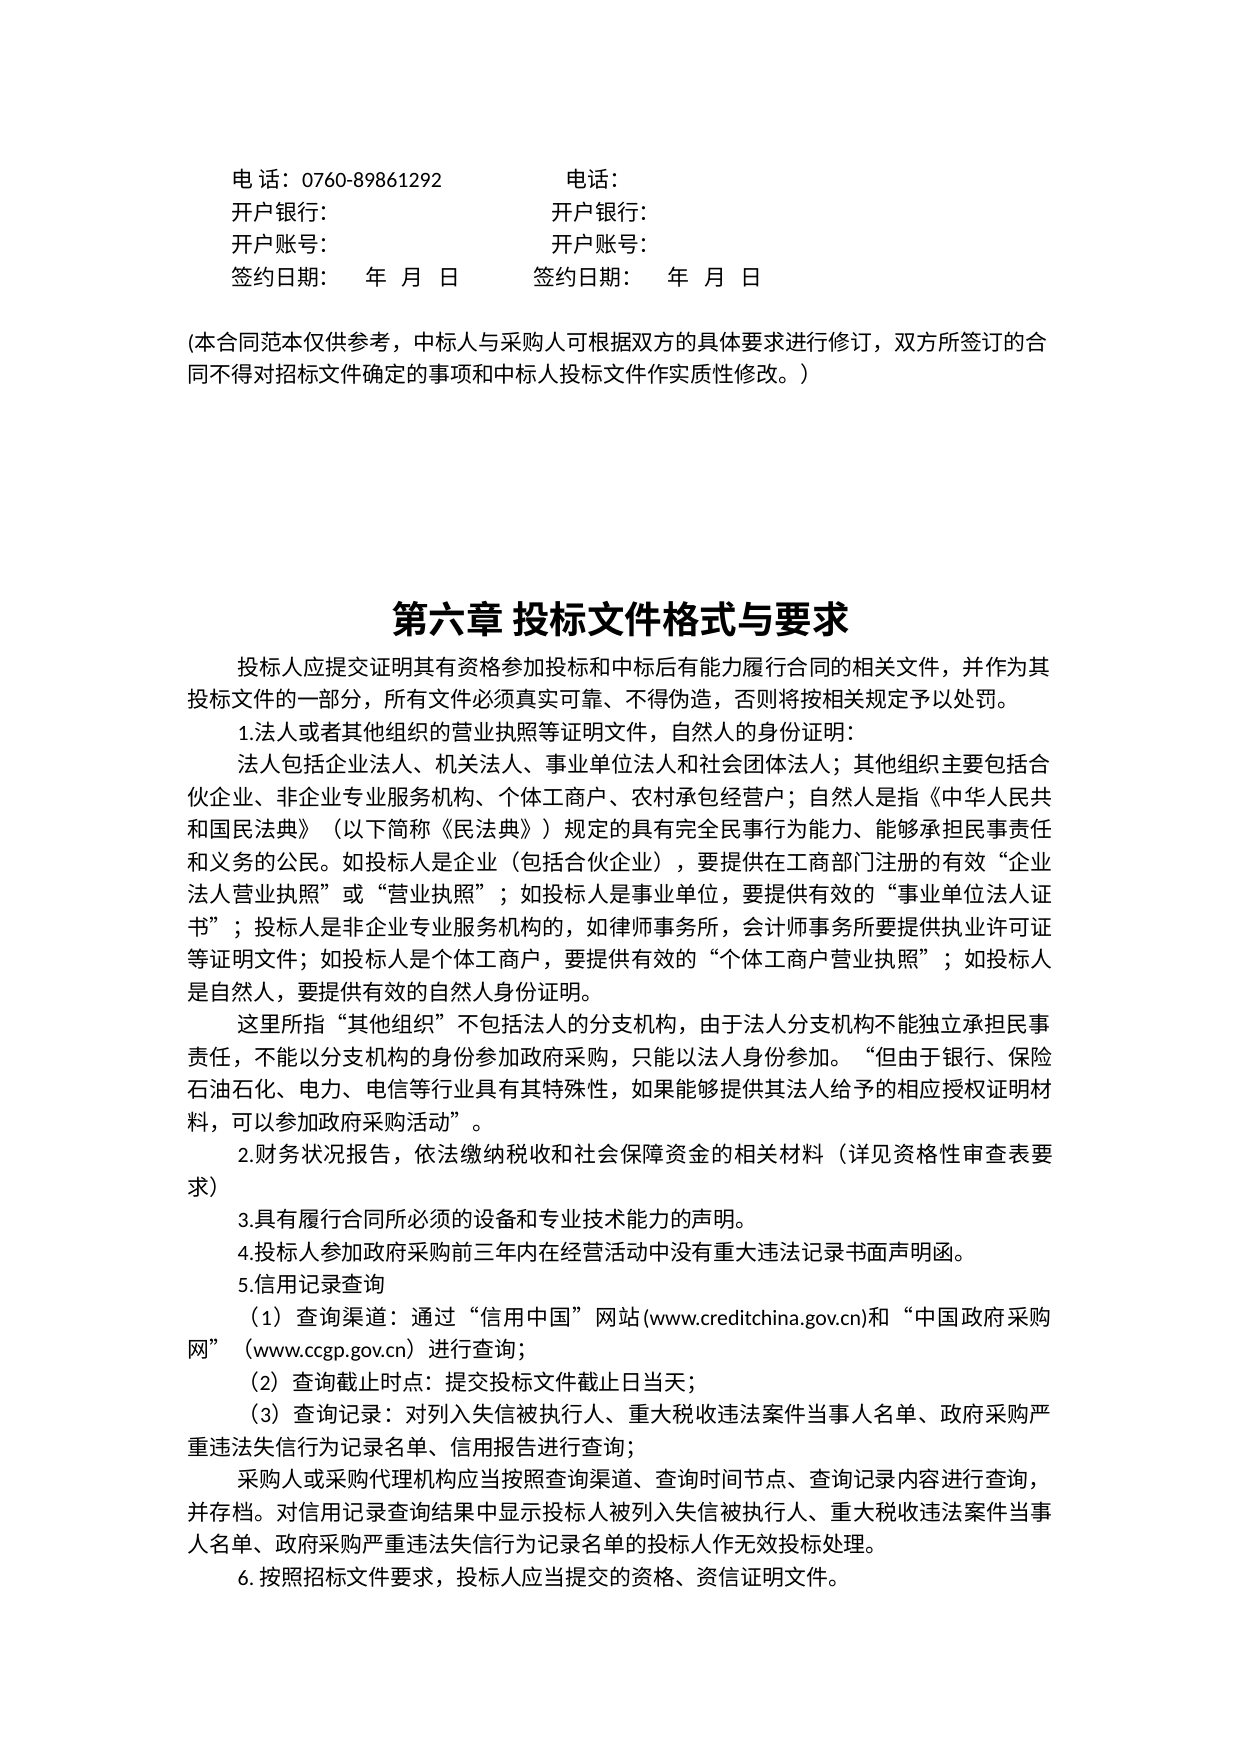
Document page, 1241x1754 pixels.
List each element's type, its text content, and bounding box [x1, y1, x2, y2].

text 采购人或采购代理机构应当按照查询渠道、查询时间节点、查询记录内容进行查询，并存档。对信用记录查询结果中显示投标人被列入失信被执行人、重大税收违法案件当事人名单、政府采购严重违法失信行为记录名单的投标人作无效投标处理。 [187, 1462, 1053, 1559]
text 这里所指“其他组织”不包括法人的分支机构，由于法人分支机构不能独立承担民事责任，不能以分支机构的身份参加政府采购，只能以法人身份参加。“但由于银行、保险、石油石化、电力、电信等行业具有其特殊性，如果能够提供其法人给予的相应授权证明材料，可以参加政府采购活动”。 [187, 1007, 1053, 1137]
text (本合同范本仅供参考，中标人与采购人可根据双方的具体要求进行修订，双方所签订的合同不得对招标文件确定的事项和中标人投标文件作实质性修改。） [187, 324, 1053, 389]
text 开户账号： 开户账号： [187, 227, 1053, 259]
text （1）查询渠道：通过“信用中国”网站(www.creditchina.gov.cn)和“中国政府采购网”（www.ccgp.gov.cn）进行查询； [187, 1299, 1053, 1364]
text 开户银行： 开户银行： [187, 194, 1053, 227]
text 法人包括企业法人、机关法人、事业单位法人和社会团体法人；其他组织主要包括合伙企业、非企业专业服务机构、个体工商户、农村承包经营户；自然人是指《中华人民共和国民法典》（以下简称《民法典》）规定的具有完全民事行为能力、能够承担民事责任和义务的公民。如投标人是企业（包括合伙企业），要提供在工商部门注册的有效“企业法人营业执照”或“营业执照”；如投标人是事业单位，要提供有效的“事业单位法人证书”；投标人是非企业专业服务机构的，如律师事务所，会计师事务所要提供执业许可证等证明文件；如投标人是个体工商户，要提供有效的“个体工商户营业执照”；如投标人是自然人，要提供有效的自然人身份证明。 [187, 747, 1053, 1007]
text 6. 按照招标文件要求，投标人应当提交的资格、资信证明文件。 [187, 1559, 1053, 1592]
text 3.具有履行合同所必须的设备和专业技术能力的声明。 [187, 1202, 1053, 1234]
text （2）查询截止时点：提交投标文件截止日当天； [187, 1364, 1053, 1397]
text 2.财务状况报告，依法缴纳税收和社会保障资金的相关材料（详见资格性审查表要求） [187, 1137, 1053, 1202]
text 1.法人或者其他组织的营业执照等证明文件，自然人的身份证明： [187, 714, 1053, 747]
text 第六章 投标文件格式与要求 [187, 584, 1053, 649]
text 4.投标人参加政府采购前三年内在经营活动中没有重大违法记录书面声明函。 [187, 1234, 1053, 1267]
text 签约日期： 年 月 日 签约日期： 年 月 日 [187, 259, 1053, 292]
text 电 话：0760-89861292 电话： [187, 162, 1053, 194]
text 5.信用记录查询 [187, 1267, 1053, 1299]
text 投标人应提交证明其有资格参加投标和中标后有能力履行合同的相关文件，并作为其投标文件的一部分，所有文件必须真实可靠、不得伪造，否则将按相关规定予以处罚。 [187, 649, 1053, 714]
text （3）查询记录：对列入失信被执行人、重大税收违法案件当事人名单、政府采购严重违法失信行为记录名单、信用报告进行查询； [187, 1397, 1053, 1462]
